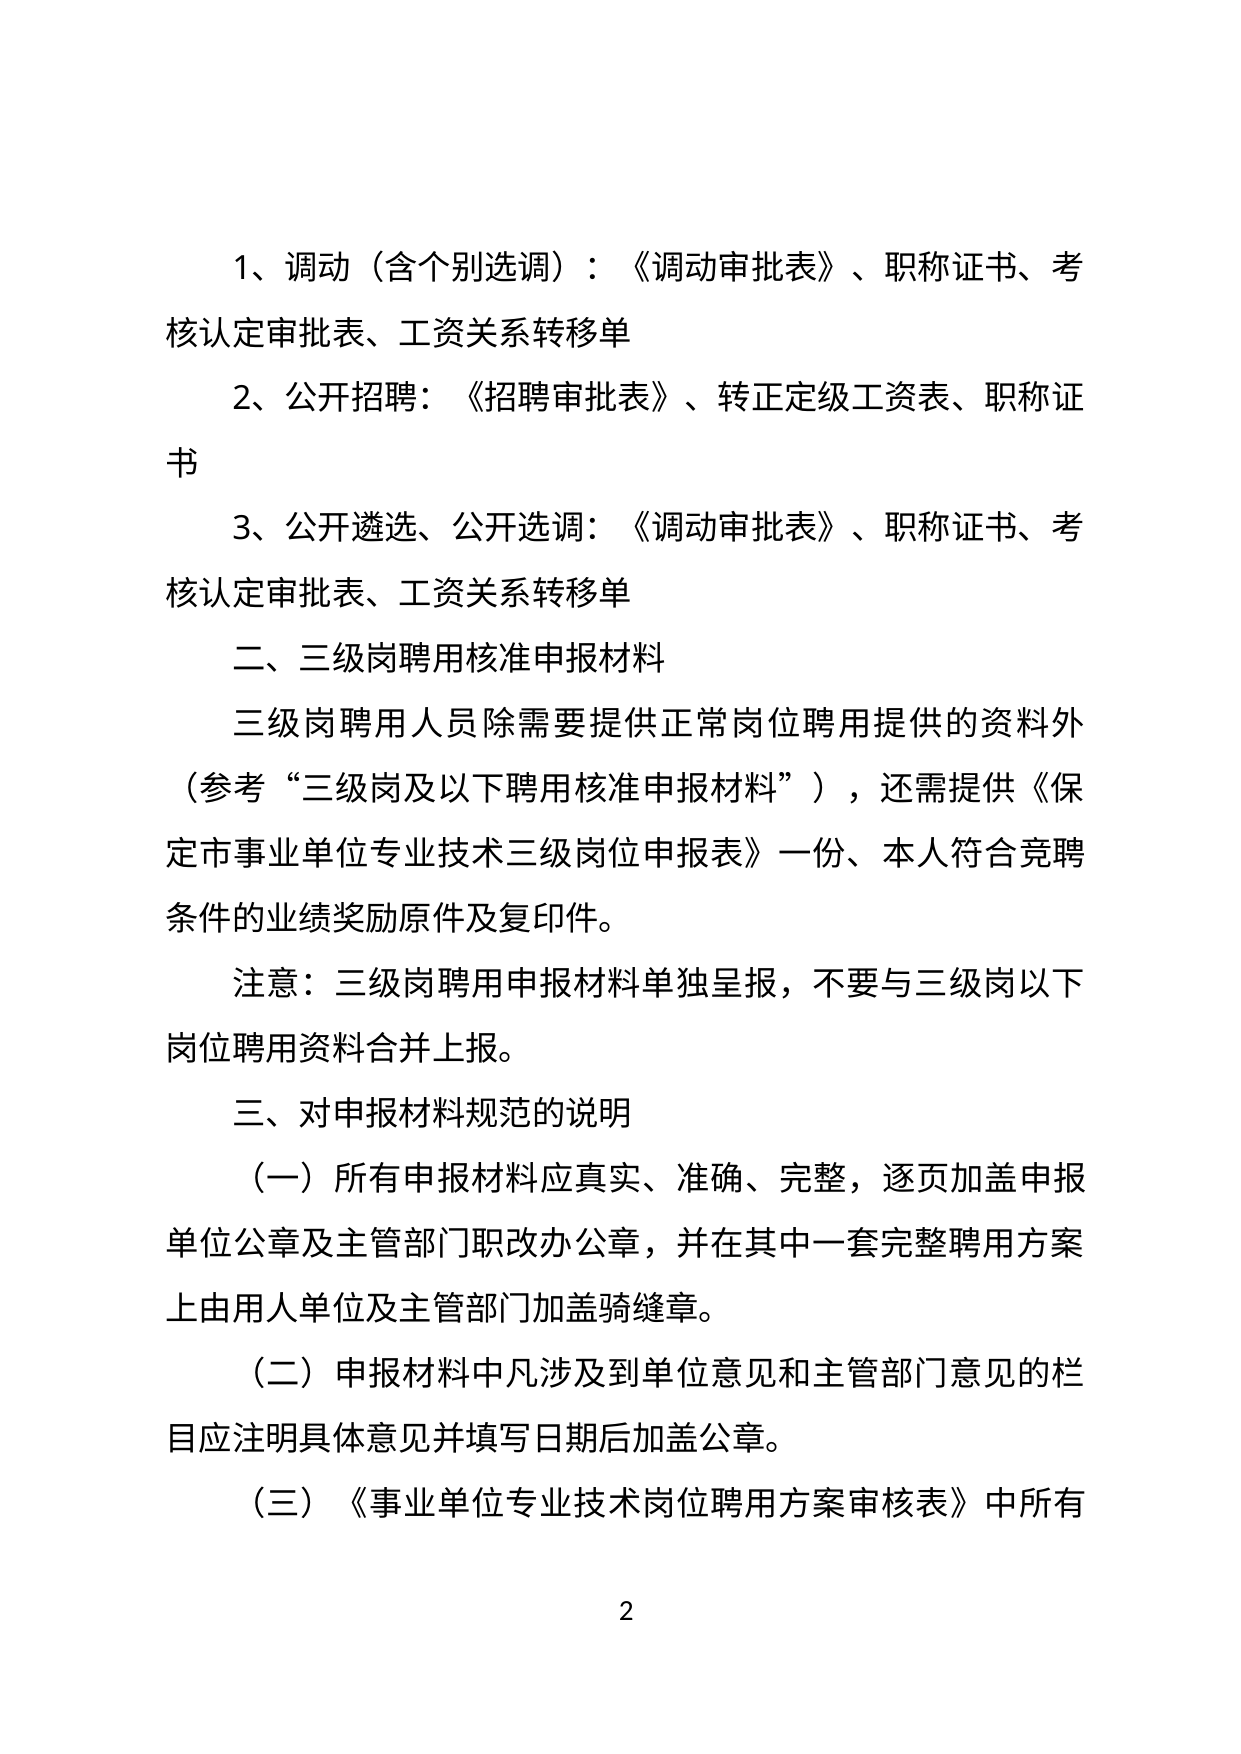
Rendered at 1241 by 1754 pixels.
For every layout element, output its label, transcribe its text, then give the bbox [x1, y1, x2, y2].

text 3、公开遴选、公开选调：《调动审批表》、职称证书、考核认定审批表、工资关系转移单 [165, 493, 1087, 623]
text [165, 1468, 1087, 1533]
text 二、三级岗聘用核准申报材料 [165, 623, 1087, 688]
text 三、对申报材料规范的说明 [165, 1078, 1087, 1143]
text 2、公开招聘：《招聘审批表》、转正定级工资表、职称证书 [165, 363, 1087, 493]
text 1、调动（含个别选调）：《调动审批表》、职称证书、考核认定审批表、工资关系转移单 [165, 233, 1087, 363]
text 注意：三级岗聘用申报材料单独呈报，不要与三级岗以下岗位聘用资料合并上报。 [165, 948, 1087, 1078]
text （二）申报材料中凡涉及到单位意见和主管部门意见的栏目应注明具体意见并填写日期后加盖公章。 [165, 1338, 1087, 1468]
text （一）所有申报材料应真实、准确、完整，逐页加盖申报单位公章及主管部门职改办公章，并在其中一套完整聘用方案上由用人单位及主管部门加盖骑缝章。 [165, 1143, 1087, 1338]
text 三级岗聘用人员除需要提供正常岗位聘用提供的资料外（参考“三级岗及以下聘用核准申报材料”），还需提供《保定市事业单位专业技术三级岗位申报表》一份、本人符合竞聘条件的业绩奖励原件及复印件。 [165, 688, 1087, 948]
